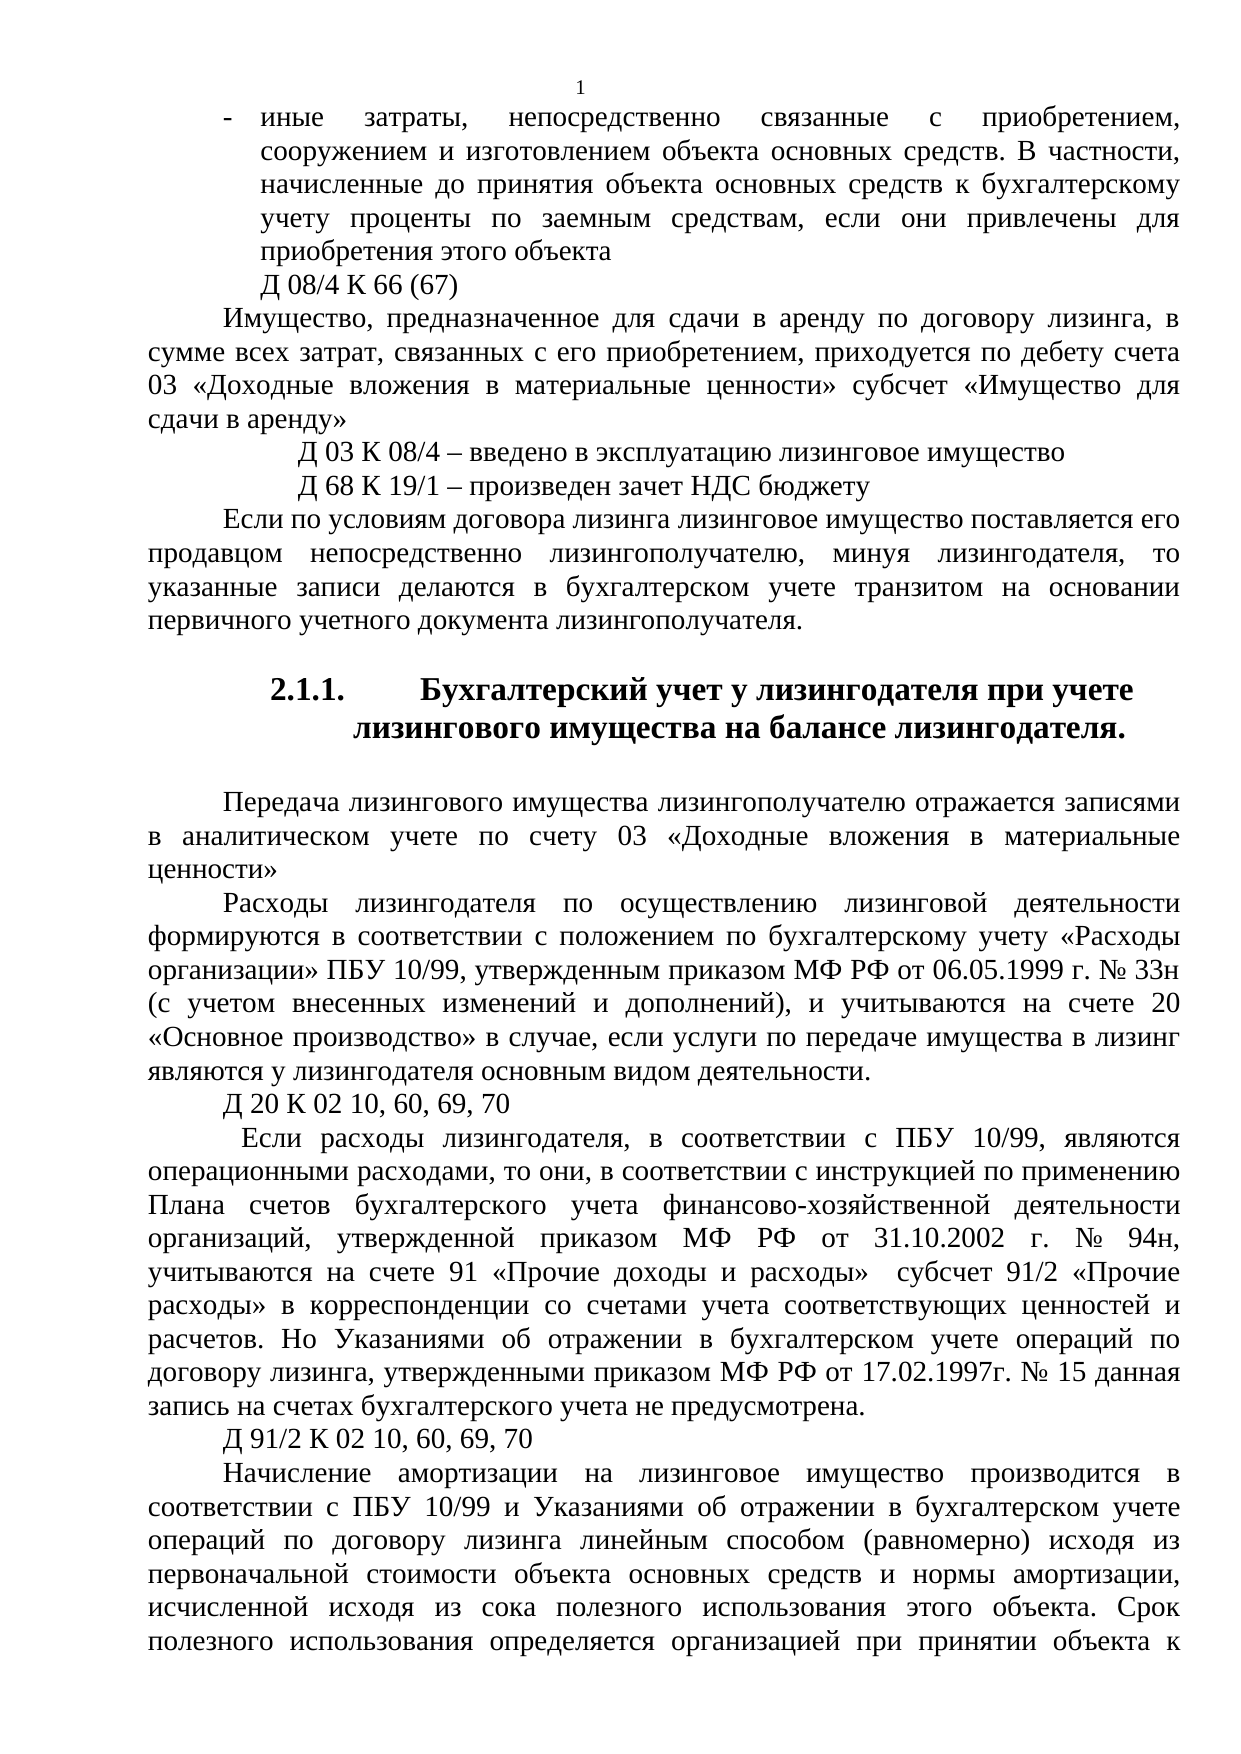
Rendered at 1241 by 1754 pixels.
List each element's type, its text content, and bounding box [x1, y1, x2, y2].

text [148, 1455, 1181, 1656]
text Имущество, предназначенное для сдачи в аренду по договору лизинга, в сумме всех затрат, связанных с его приобретением, приходуется по дебету счета 03 «Доходные вложения в материальные ценности» субсчет «Имущество для сдачи в аренду» [148, 300, 1181, 434]
text Д 91/2 К 02 10, 60, 69, 70 [148, 1422, 1181, 1455]
text Д 68 К 19/1 – произведен зачет НДС бюджету [148, 468, 1181, 502]
list иные затраты, непосредственно связанные с приобретением, сооружением и изготовлением объекта основных средств. В частности, начисленные до принятия объекта основных средств к бухгалтерскому учету проценты по заемным средствам, если они привлечены для приобретения этого объекта [223, 99, 1181, 267]
text Если расходы лизингодателя, в соответствии с ПБУ 10/99, являются операционными расходами, то они, в соответствии с инструкцией по применению Плана счетов бухгалтерского учета финансово-хозяйственной деятельности организаций, утвержденной приказом МФ РФ от 31.10.2002 г. № 94н, учитываются на счете 91 «Прочие доходы и расходы» субсчет 91/2 «Прочие расходы» в корреспонденции со счетами учета соответствующих ценностей и расчетов. Но Указаниями об отражении в бухгалтерском учете операций по договору лизинга, утвержденными приказом МФ РФ от 17.02.1997г. № 15 данная запись на счетах бухгалтерского учета не предусмотрена. [148, 1120, 1181, 1422]
text Д 03 К 08/4 – введено в эксплуатацию лизинговое имущество [148, 434, 1181, 468]
text Д 08/4 К 66 (67) [260, 267, 1181, 300]
text Д 20 К 02 10, 60, 69, 70 [148, 1086, 1181, 1120]
text Расходы лизингодателя по осуществлению лизинговой деятельности формируются в соответствии с положением по бухгалтерскому учету «Расходы организации» ПБУ 10/99, утвержденным приказом МФ РФ от 06.05.1999 г. № 33н (с учетом внесенных изменений и дополнений), и учитываются на счете 20 «Основное производство» в случае, если услуги по передаче имущества в лизинг являются у лизингодателя основным видом деятельности. [148, 885, 1181, 1086]
list Бухгалтерский учет у лизингодателя при учете лизингового имущества на балансе лизингодателя. [223, 669, 1181, 746]
text Если по условиям договора лизинга лизинговое имущество поставляется его продавцом непосредственно лизингополучателю, минуя лизингодателя, то указанные записи делаются в бухгалтерском учете транзитом на основании первичного учетного документа лизингополучателя. [148, 502, 1181, 636]
text Передача лизингового имущества лизингополучателю отражается записями в аналитическом учете по счету 03 «Доходные вложения в материальные ценности» [148, 784, 1181, 885]
